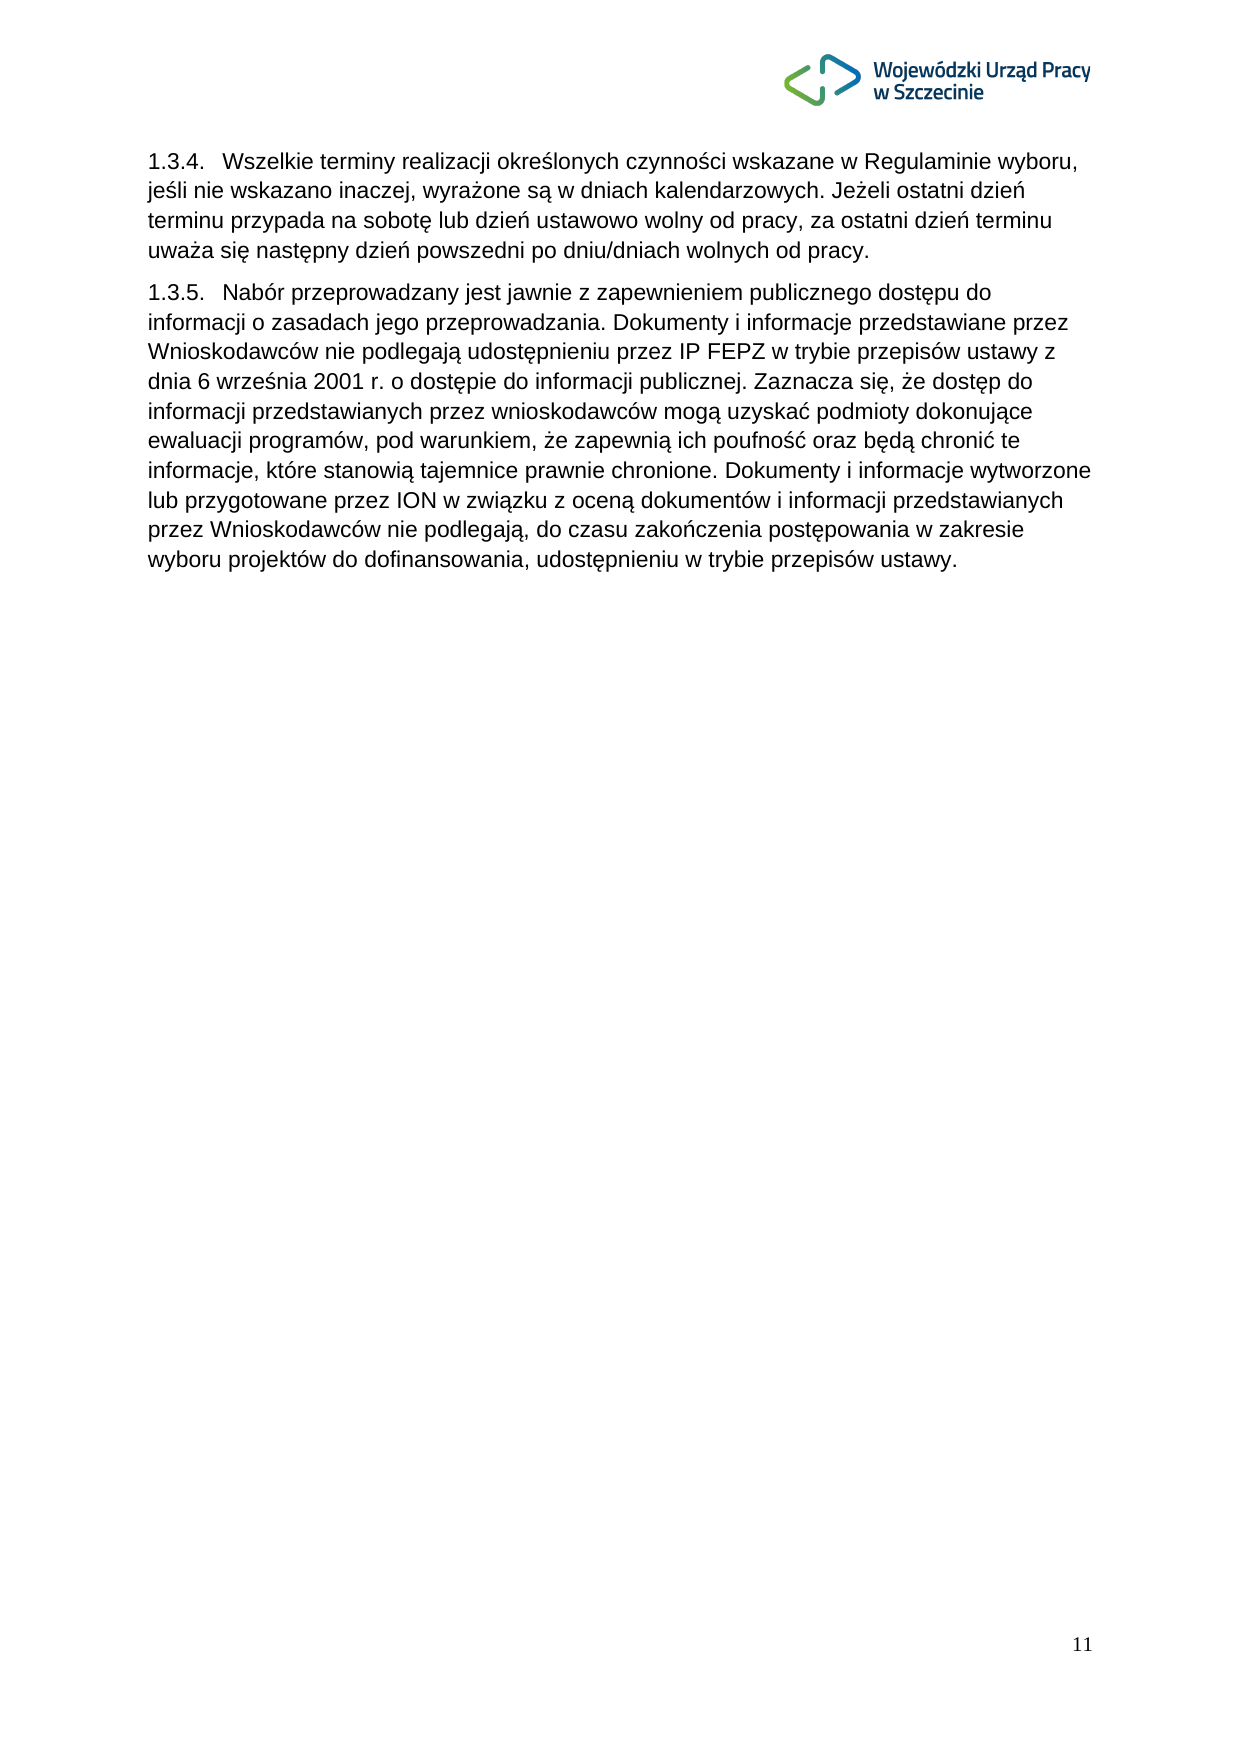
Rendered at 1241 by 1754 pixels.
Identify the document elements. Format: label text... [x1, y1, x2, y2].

picture [784, 54, 1091, 106]
list Nabór przeprowadzany jest jawnie z zapewnieniem publicznego dostępu do informacji o zasadach jego przeprowadzania. Dokumenty i informacje przedstawiane przez Wnioskodawców nie podlegają udostępnieniu przez IP FEPZ w trybie przepisów ustawy z dnia 6 września 2001 r. o dostępie do informacji publicznej. Zaznacza się, że dostęp do informacji przedstawianych przez wnioskodawców mogą uzyskać podmioty dokonujące ewaluacji programów, pod warunkiem, że zapewnią ich poufność oraz będą chronić te informacje, które stanowią tajemnice prawnie chronione. Dokumenty i informacje wytworzone lub przygotowane przez ION w związku z oceną dokumentów i informacji przedstawianych przez Wnioskodawców nie podlegają, do czasu zakończenia postępowania w zakresie wyboru projektów do dofinansowania, udostępnieniu w trybie przepisów ustawy. [148, 279, 1092, 572]
list Wszelkie terminy realizacji określonych czynności wskazane w Regulaminie wyboru, jeśli nie wskazano inaczej, wyrażone są w dniach kalendarzowych. Jeżeli ostatni dzień terminu przypada na sobotę lub dzień ustawowo wolny od pracy, za ostatni dzień terminu uważa się następny dzień powszedni po dniu/dniach wolnych od pracy. [148, 148, 1092, 263]
